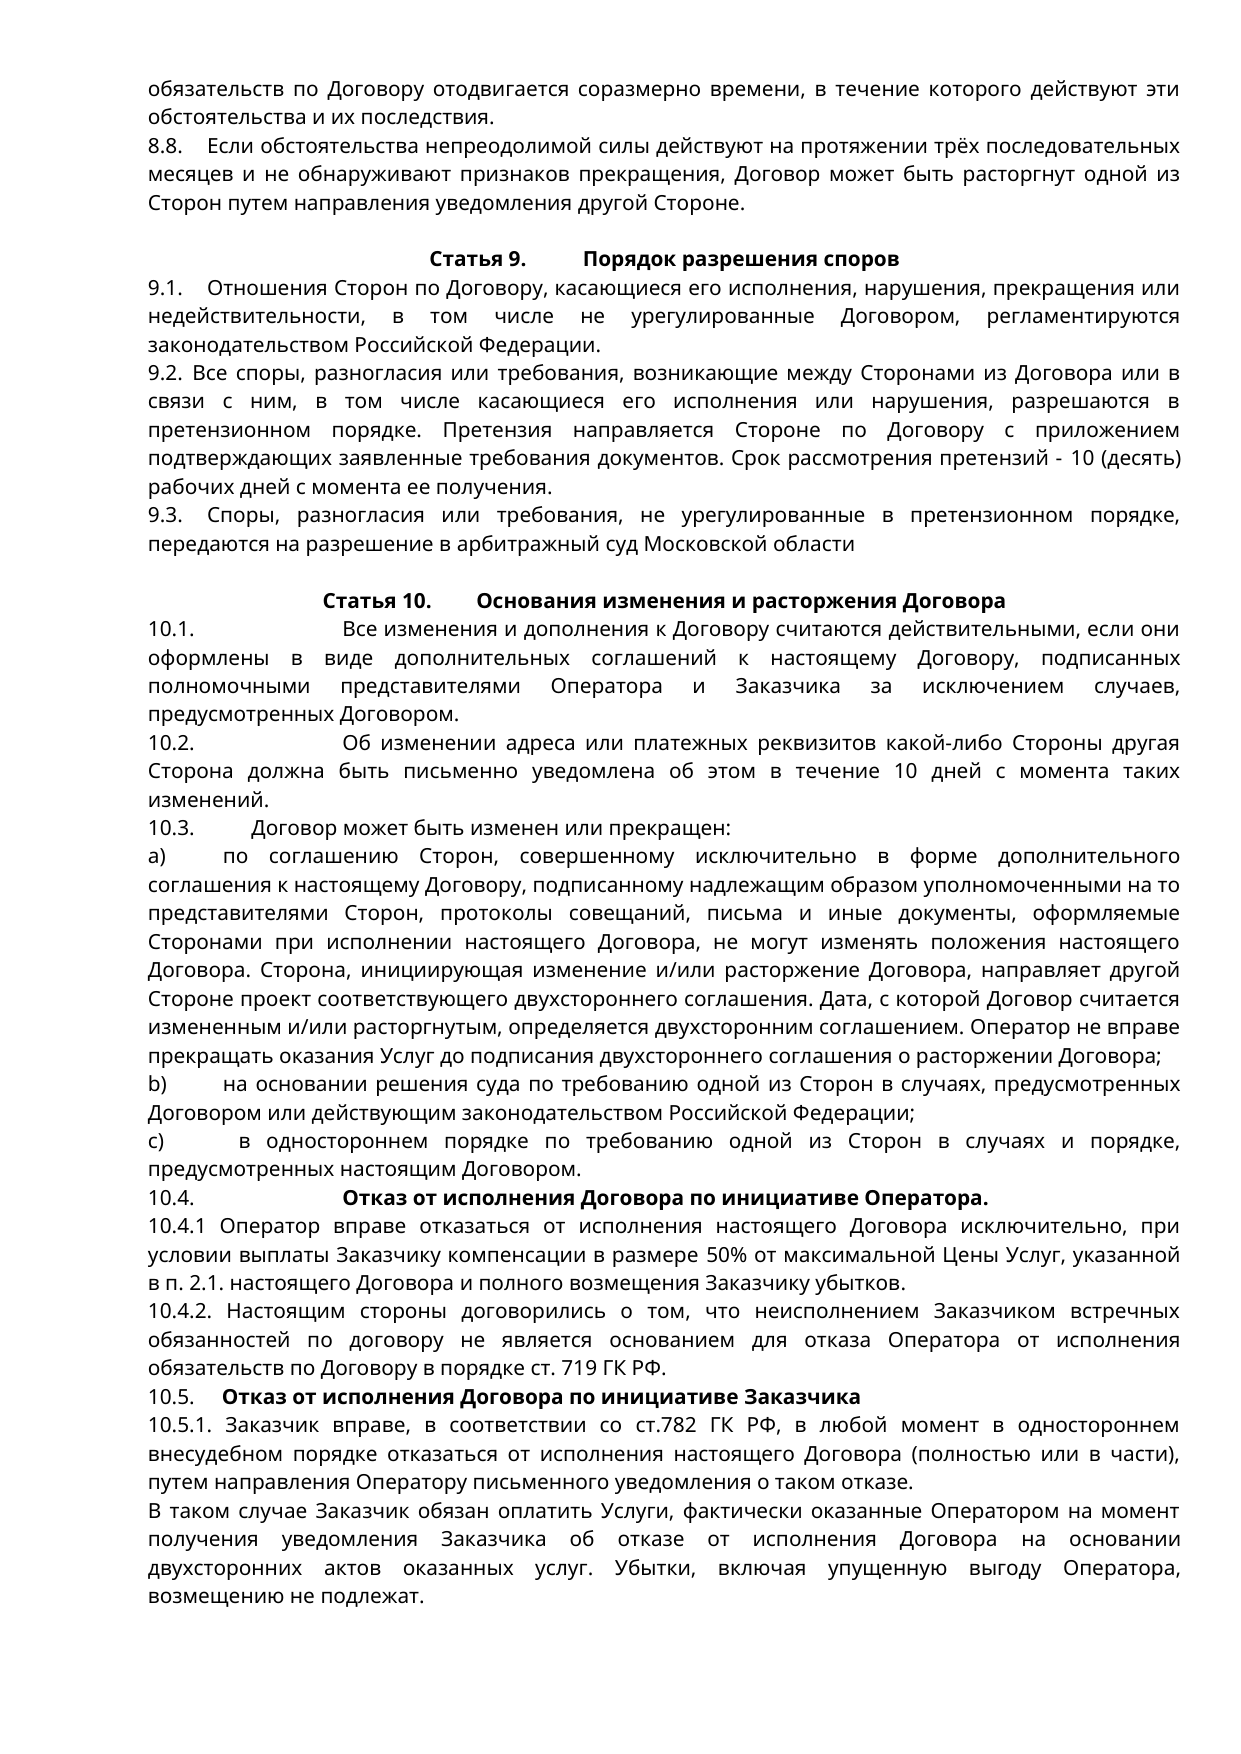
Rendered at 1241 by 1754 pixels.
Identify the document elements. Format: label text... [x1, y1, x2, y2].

text 10.4.2. Настоящим стороны договорились о том, что неисполнением Заказчиком встречных обязанностей по договору не является основанием для отказа Оператора от исполнения обязательств по Договору в порядке ст. 719 ГК РФ. [148, 1297, 1181, 1382]
list Отказ от исполнения Договора по инициативе Оператора. [148, 1183, 1181, 1211]
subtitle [148, 74, 1181, 131]
list Споры, разногласия или требования, не урегулированные в претензионном порядке, передаются на разрешение в арбитражный суд Московской области [148, 500, 1181, 557]
list Об изменении адреса или платежных реквизитов какой-либо Стороны другая Сторона должна быть письменно уведомлена об этом в течение 10 дней с момента таких изменений. [148, 728, 1181, 813]
text В таком случае Заказчик обязан оплатить Услуги, фактически оказанные Оператором на момент получения уведомления Заказчика об отказе от исполнения Договора на основании двухсторонних актов оказанных услуг. Убытки, включая упущенную выгоду Оператора, возмещению не подлежат. [148, 1496, 1181, 1609]
text 10.5.1. Заказчик вправе, в соответствии со ст.782 ГК РФ, в любой момент в одностороннем внесудебном порядке отказаться от исполнения настоящего Договора (полностью или в части), путем направления Оператору письменного уведомления о таком отказе. [148, 1410, 1181, 1496]
list по соглашению Сторон, совершенному исключительно в форме дополнительного соглашения к настоящему Договору, подписанному надлежащим образом уполномоченными на то представителями Сторон, протоколы совещаний, письма и иные документы, оформляемые Сторонами при исполнении настоящего Договора, не могут изменять положения настоящего Договора. Сторона, инициирующая изменение и/или расторжение Договора, направляет другой Стороне проект соответствующего двухстороннего соглашения. Дата, с которой Договор считается измененным и/или расторгнутым, определяется двухсторонним соглашением. Оператор не вправе прекращать оказания Услуг до подписания двухстороннего соглашения о расторжении Договора; [148, 842, 1181, 1069]
list Все споры, разногласия или требования, возникающие между Сторонами из Договора или в связи с ним, в том числе касающиеся его исполнения или нарушения, разрешаются в претензионном порядке. Претензия направляется Стороне по Договору с приложением подтверждающих заявленные требования документов. Срок рассмотрения претензий - 10 (десять) рабочих дней с момента ее получения. [148, 358, 1181, 500]
list в одностороннем порядке по требованию одной из Сторон в случаях и порядке, предусмотренных настоящим Договором. [148, 1126, 1181, 1183]
list Отказ от исполнения Договора по инициативе Заказчика [148, 1382, 1181, 1410]
subtitle Порядок разрешения споров [148, 244, 1181, 273]
text 10.4.1 Оператор вправе отказаться от исполнения настоящего Договора исключительно, при условии выплаты Заказчику компенсации в размере 50% от максимальной Цены Услуг, указанной в п. 2.1. настоящего Договора и полного возмещения Заказчику убытков. [148, 1211, 1181, 1297]
subtitle Основания изменения и расторжения Договора [148, 586, 1181, 614]
list Отношения Сторон по Договору, касающиеся его исполнения, нарушения, прекращения или недействительности, в том числе не урегулированные Договором, регламентируются законодательством Российской Федерации. [148, 273, 1181, 358]
subtitle Если обстоятельства непреодолимой силы действуют на протяжении трёх последовательных месяцев и не обнаруживают признаков прекращения, Договор может быть расторгнут одной из Сторон путем направления уведомления другой Стороне. [148, 131, 1181, 216]
list Договор может быть изменен или прекращен: [148, 813, 1181, 842]
list Все изменения и дополнения к Договору считаются действительными, если они оформлены в виде дополнительных соглашений к настоящему Договору, подписанных полномочными представителями Оператора и Заказчика за исключением случаев, предусмотренных Договором. [148, 614, 1181, 728]
list на основании решения суда по требованию одной из Сторон в случаях, предусмотренных Договором или действующим законодательством Российской Федерации; [148, 1069, 1181, 1126]
